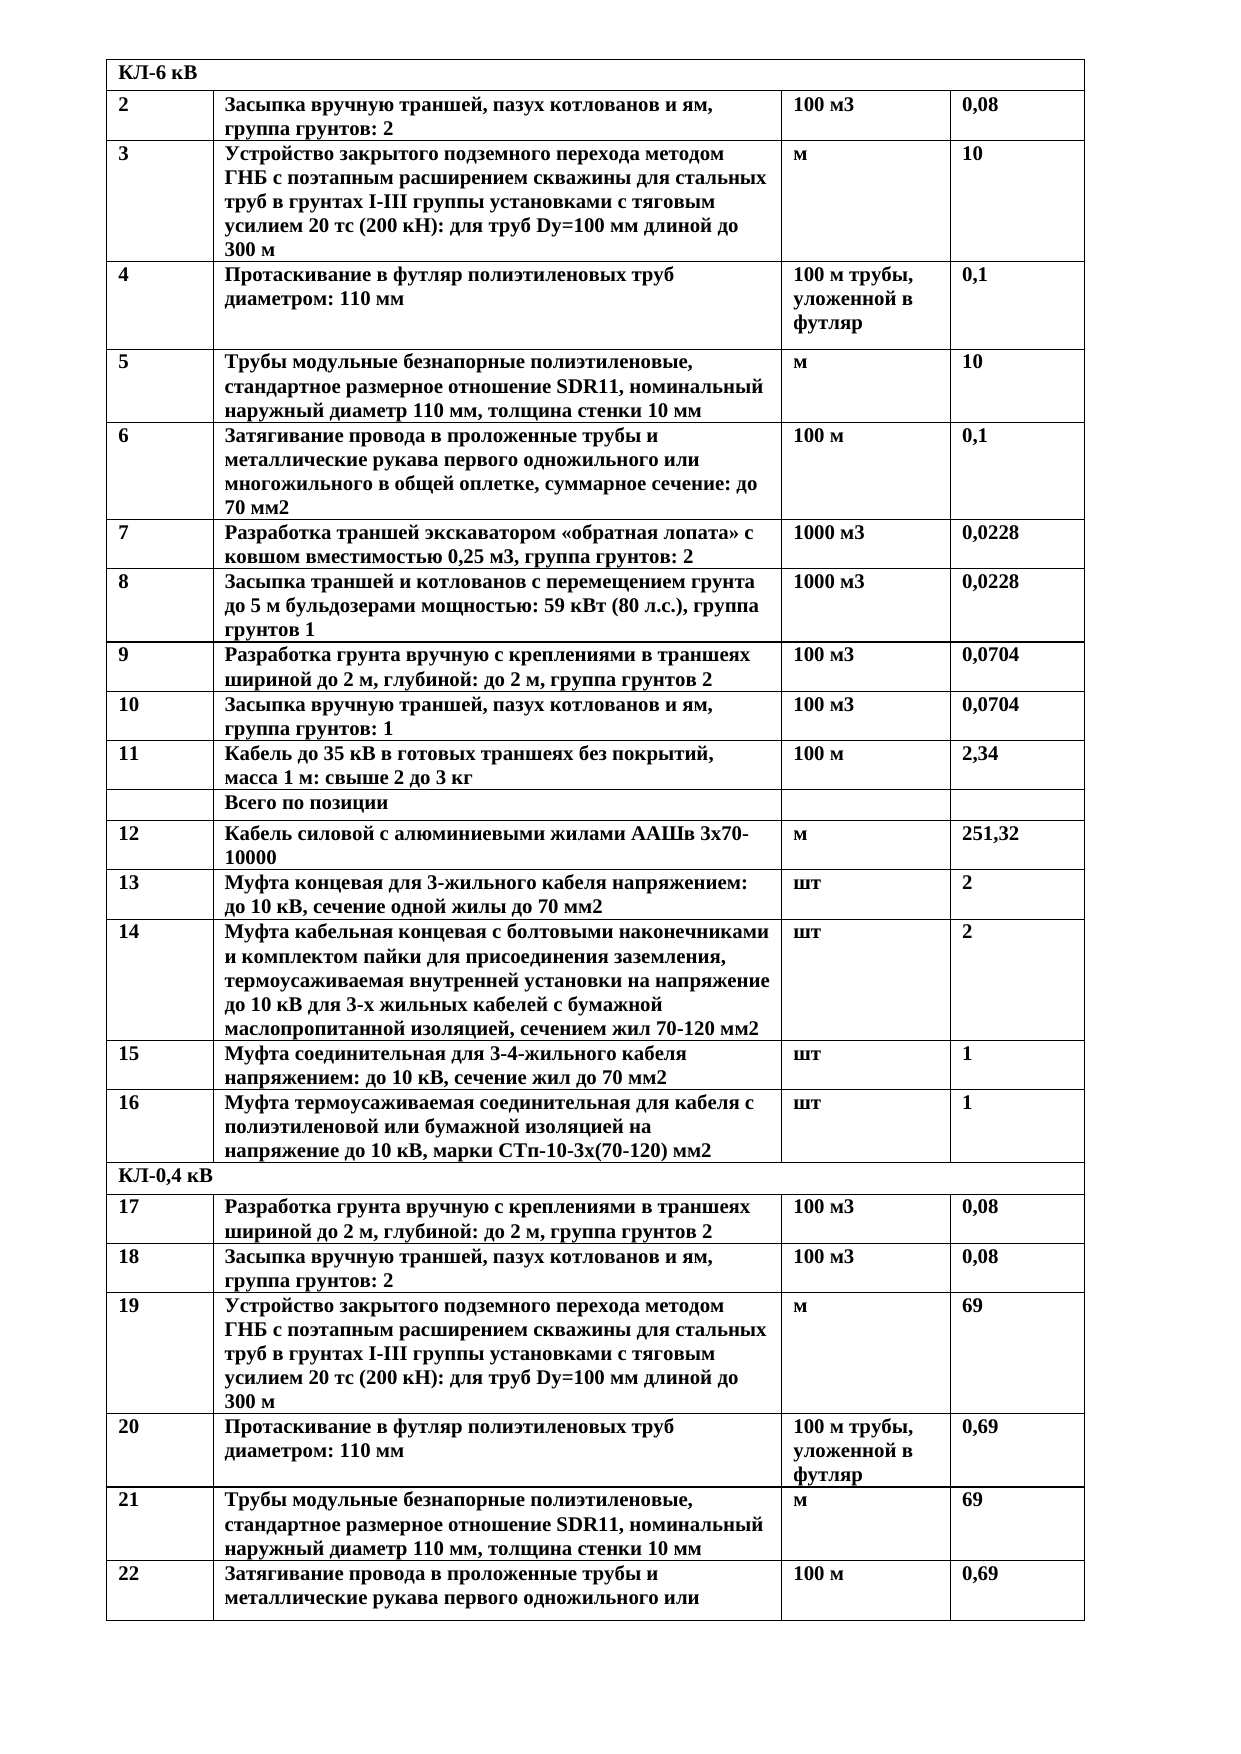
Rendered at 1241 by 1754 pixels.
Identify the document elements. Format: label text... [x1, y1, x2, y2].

table_cell Протаскивание в футляр полиэтиленовых труб диаметром: 110 мм [214, 262, 781, 348]
table_cell шт [782, 920, 950, 1040]
table_cell [782, 790, 950, 820]
table_cell 100 м [782, 423, 950, 519]
table_cell 69 [951, 1293, 1084, 1413]
table_cell Всего по позиции [214, 790, 781, 820]
table_cell КЛ-6 кВ [107, 60, 1084, 90]
table_cell 17 [107, 1195, 213, 1243]
table_cell 100 м3 [782, 643, 950, 691]
table_cell 2 [107, 91, 213, 139]
table_cell 100 м3 [782, 91, 950, 139]
table_cell шт [782, 1090, 950, 1162]
table_cell м [782, 1488, 950, 1559]
table_cell Кабель до 35 кВ в готовых траншеях без покрытий, масса 1 м: свыше 2 до 3 кг [214, 741, 781, 789]
table_cell 2 [951, 870, 1084, 918]
table_cell Трубы модульные безнапорные полиэтиленовые, стандартное размерное отношение SDR11, номинальный наружный диаметр 110 мм, толщина стенки 10 мм [214, 350, 781, 422]
table_cell 0,69 [951, 1414, 1084, 1486]
table_cell 0,08 [951, 1244, 1084, 1292]
table_cell 0,69 [951, 1561, 1084, 1620]
table_cell м [782, 1293, 950, 1413]
table_cell 100 м [782, 1561, 950, 1620]
table_cell 100 м3 [782, 692, 950, 740]
table_cell 15 [107, 1041, 213, 1089]
table_cell Разработка грунта вручную с креплениями в траншеях шириной до 2 м, глубиной: до 2 м, группа грунтов 2 [214, 1195, 781, 1243]
table_cell 0,0228 [951, 520, 1084, 568]
table_cell Разработка траншей экскаватором «обратная лопата» с ковшом вместимостью 0,25 м3, группа грунтов: 2 [214, 520, 781, 568]
table_cell 19 [107, 1293, 213, 1413]
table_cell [214, 1561, 781, 1620]
table_cell 10 [951, 141, 1084, 261]
table_cell 1 [951, 1090, 1084, 1162]
table_cell 10 [951, 350, 1084, 422]
table_cell Засыпка траншей и котлованов с перемещением грунта до 5 м бульдозерами мощностью: 59 кВт (80 л.с.), группа грунтов 1 [214, 569, 781, 641]
table_cell 0,0228 [951, 569, 1084, 641]
table_cell 10 [107, 692, 213, 740]
table_cell Затягивание провода в проложенные трубы и металлические рукава первого одножильного или многожильного в общей оплетке, суммарное сечение: до 70 мм2 [214, 423, 781, 519]
table_cell Разработка грунта вручную с креплениями в траншеях шириной до 2 м, глубиной: до 2 м, группа грунтов 2 [214, 643, 781, 691]
table_cell м [782, 141, 950, 261]
table_cell 3 [107, 141, 213, 261]
table_cell Муфта соединительная для 3-4-жильного кабеля напряжением: до 10 кВ, сечение жил до 70 мм2 [214, 1041, 781, 1089]
table_cell 0,0704 [951, 643, 1084, 691]
table_cell 1000 м3 [782, 520, 950, 568]
table_cell 0,1 [951, 423, 1084, 519]
table_cell 2,34 [951, 741, 1084, 789]
table_cell 14 [107, 920, 213, 1040]
table_cell 0,08 [951, 91, 1084, 139]
table_cell 1 [951, 1041, 1084, 1089]
table_cell шт [782, 1041, 950, 1089]
table_cell Трубы модульные безнапорные полиэтиленовые, стандартное размерное отношение SDR11, номинальный наружный диаметр 110 мм, толщина стенки 10 мм [214, 1488, 781, 1559]
table_cell 16 [107, 1090, 213, 1162]
table_cell 100 м3 [782, 1195, 950, 1243]
table_cell 21 [107, 1488, 213, 1559]
table_cell Засыпка вручную траншей, пазух котлованов и ям, группа грунтов: 1 [214, 692, 781, 740]
table_cell 251,32 [951, 821, 1084, 869]
table_cell м [782, 350, 950, 422]
table_cell шт [782, 870, 950, 918]
table_cell Муфта концевая для 3-жильного кабеля напряжением: до 10 кВ, сечение одной жилы до 70 мм2 [214, 870, 781, 918]
table_cell Устройство закрытого подземного перехода методом ГНБ с поэтапным расширением скважины для стальных труб в грунтах I-III группы установками с тяговым усилием 20 тс (200 кН): для труб Dу=100 мм длиной до 300 м [214, 1293, 781, 1413]
table_cell 100 м трубы, уложенной в футляр [782, 1414, 950, 1486]
table_cell 1000 м3 [782, 569, 950, 641]
table_cell [951, 790, 1084, 820]
table_cell 0,0704 [951, 692, 1084, 740]
table_cell 0,08 [951, 1195, 1084, 1243]
table_cell 8 [107, 569, 213, 641]
table_cell Муфта термоусаживаемая соединительная для кабеля с полиэтиленовой или бумажной изоляцией на напряжение до 10 кВ, марки СТп-10-3х(70-120) мм2 [214, 1090, 781, 1162]
table_cell 100 м [782, 741, 950, 789]
table_cell м [782, 821, 950, 869]
table_cell 13 [107, 870, 213, 918]
table_cell 6 [107, 423, 213, 519]
table_cell 18 [107, 1244, 213, 1292]
table_cell 9 [107, 643, 213, 691]
table_cell 12 [107, 821, 213, 869]
table_cell Засыпка вручную траншей, пазух котлованов и ям, группа грунтов: 2 [214, 91, 781, 139]
table_cell Муфта кабельная концевая с болтовыми наконечниками и комплектом пайки для присоединения заземления, термоусаживаемая внутренней установки на напряжение до 10 кВ для 3-х жильных кабелей с бумажной маслопропитанной изоляцией, сечением жил 70-120 мм2 [214, 920, 781, 1040]
table_cell [107, 790, 213, 820]
table_cell 100 м трубы, уложенной в футляр [782, 262, 950, 348]
table_cell Протаскивание в футляр полиэтиленовых труб диаметром: 110 мм [214, 1414, 781, 1486]
table_cell 22 [107, 1561, 213, 1620]
table_cell Кабель силовой с алюминиевыми жилами ААШв 3х70-10000 [214, 821, 781, 869]
table_cell 2 [951, 920, 1084, 1040]
table_cell 100 м3 [782, 1244, 950, 1292]
table_cell 69 [951, 1488, 1084, 1559]
table_cell 0,1 [951, 262, 1084, 348]
table_cell Засыпка вручную траншей, пазух котлованов и ям, группа грунтов: 2 [214, 1244, 781, 1292]
table_cell 7 [107, 520, 213, 568]
table_cell 20 [107, 1414, 213, 1486]
table_cell 4 [107, 262, 213, 348]
table_cell Устройство закрытого подземного перехода методом ГНБ с поэтапным расширением скважины для стальных труб в грунтах I-III группы установками с тяговым усилием 20 тс (200 кН): для труб Dу=100 мм длиной до 300 м [214, 141, 781, 261]
table_cell КЛ-0,4 кВ [107, 1163, 1084, 1193]
table_cell 11 [107, 741, 213, 789]
table_cell 5 [107, 350, 213, 422]
